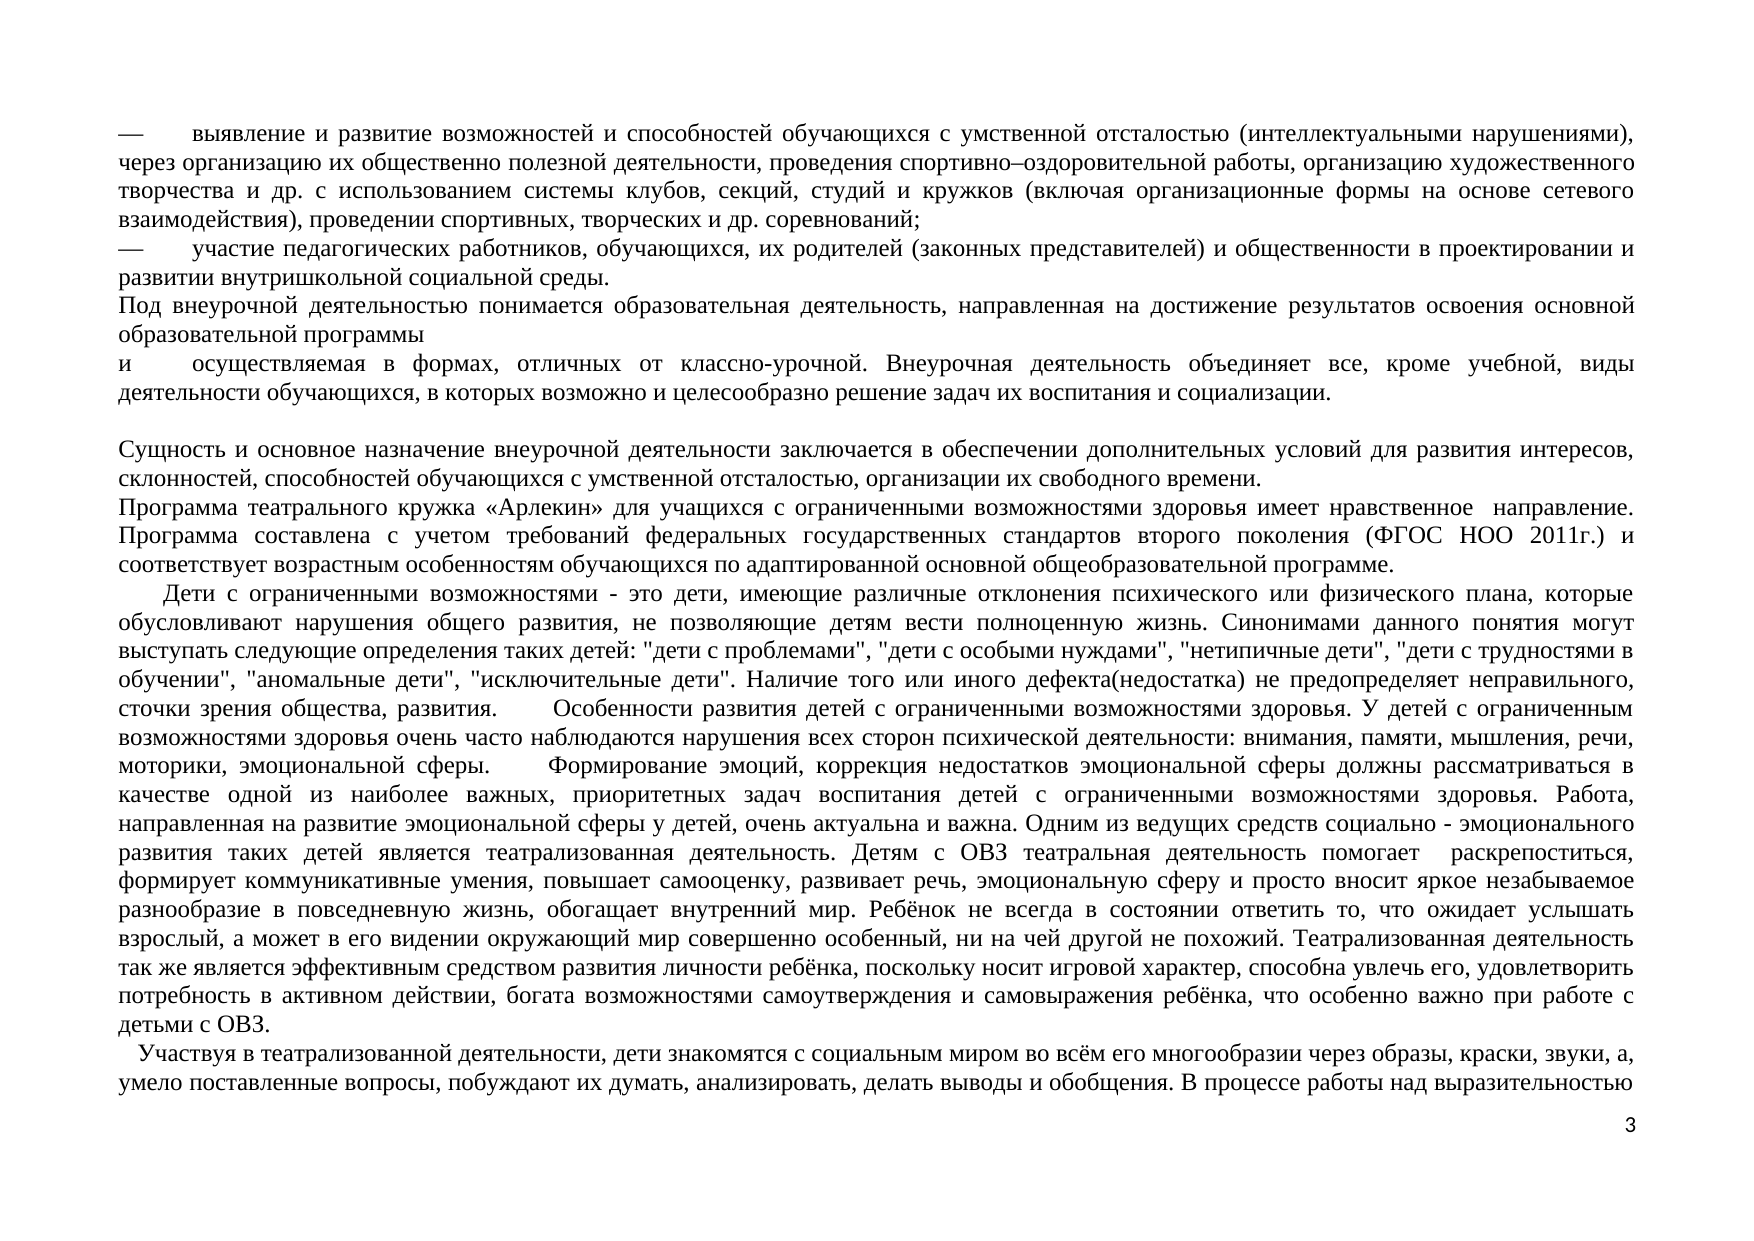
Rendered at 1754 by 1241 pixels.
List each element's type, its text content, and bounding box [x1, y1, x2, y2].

text ― участие педагогических работников, обучающихся, их родителей (законных представителей) и общественности в проектировании и развитии внутришкольной социальной среды. [118, 233, 1636, 291]
text Дети с ограниченными возможностями - это дети, имеющие различные отклонения психического или физического плана, которые обусловливают нарушения общего развития, не позволяющие детям вести полноценную жизнь. Синонимами данного понятия могут выступать следующие определения таких детей: "дети с проблемами", "дети с особыми нуждами", "нетипичные дети", "дети с трудностями в обучении", "аномальные дети", "исключительные дети". Наличие того или иного дефекта(недостатка) не предопределяет неправильного, сточки зрения общества, развития. Особенности развития детей с ограниченными возможностями здоровья. У детей с ограниченным возможностями здоровья очень часто наблюдаются нарушения всех сторон психической деятельности: внимания, памяти, мышления, речи, моторики, эмоциональной сферы. Формирование эмоций, коррекция недостатков эмоциональной сферы должны рассматриваться в качестве одной из наиболее важных, приоритетных задач воспитания детей с ограниченными возможностями здоровья. Работа, направленная на развитие эмоциональной сферы у детей, очень актуальна и важна. Одним из ведущих средств социально - эмоционального развития таких детей является театрализованная деятельность. Детям с ОВЗ театральная деятельность помогает раскрепоститься, формирует коммуникативные умения, повышает самооценку, развивает речь, эмоциональную сферу и просто вносит яркое незабываемое разнообразие в повседневную жизнь, обогащает внутренний мир. Ребёнок не всегда в состоянии ответить то, что ожидает услышать взрослый, а может в его видении окружающий мир совершенно особенный, ни на чей другой не похожий. Театрализованная деятельность так же является эффективным средством развития личности ребёнка, поскольку носит игровой характер, способна увлечь его, удовлетворить потребность в активном действии, богата возможностями самоутверждения и самовыражения ребёнка, что особенно важно при работе с детьми с ОВЗ. [118, 578, 1636, 1038]
text Программа театрального кружка «Арлекин» для учащихся с ограниченными возможностями здоровья имеет нравственное направление. Программа составлена с учетом требований федеральных государственных стандартов второго поколения (ФГОС НОО 2011г.) и соответствует возрастным особенностям обучающихся по адаптированной основной общеобразовательной программе. [118, 492, 1636, 578]
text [118, 1038, 1636, 1096]
text ― выявление и развитие возможностей и способностей обучающихся с умственной отсталостью (интеллектуальными нарушениями), через организацию их общественно полезной деятельности, проведения спортивно–оздоровительной работы, организацию художественного творчества и др. с использованием системы клубов, секций, студий и кружков (включая организационные формы на основе сетевого взаимодействия), проведении спортивных, творческих и др. соревнований; [118, 118, 1636, 233]
text Под внеурочной деятельностью понимается образовательная деятельность, направленная на достижение результатов освоения основной образовательной программы [118, 291, 1636, 348]
text и осуществляемая в формах, отличных от классно-урочной. Внеурочная деятельность объединяет все, кроме учебной, виды деятельности обучающихся, в которых возможно и целесообразно решение задач их воспитания и социализации. [118, 348, 1636, 406]
text Сущность и основное назначение внеурочной деятельности заключается в обеспечении дополнительных условий для развития интересов, склонностей, способностей обучающихся с умственной отсталостью, организации их свободного времени. [118, 434, 1636, 492]
